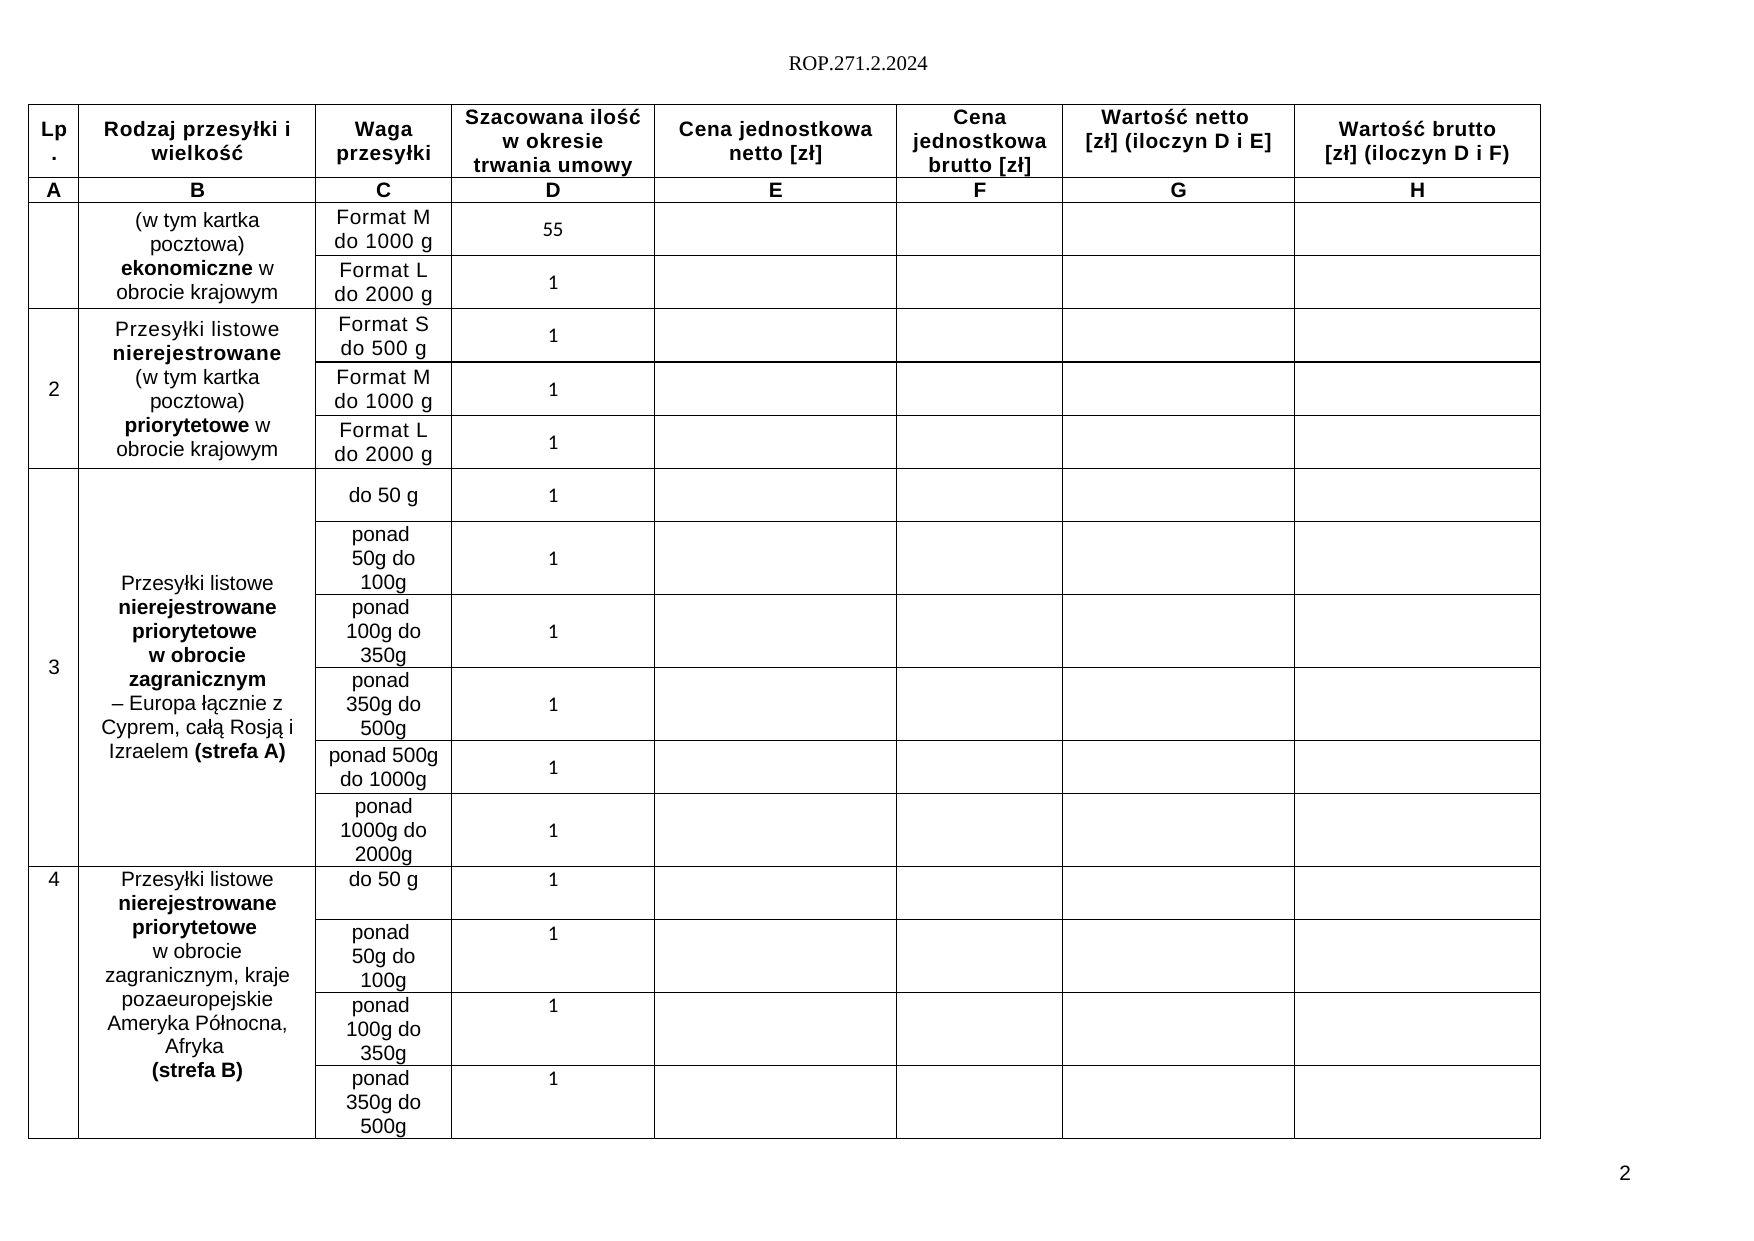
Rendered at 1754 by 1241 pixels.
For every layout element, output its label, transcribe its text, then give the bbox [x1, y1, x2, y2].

table_cell Format M do 1000 g [316, 363, 451, 414]
table_cell 1 [452, 993, 654, 1064]
table_cell H [1295, 178, 1540, 202]
table_cell 1 [452, 522, 654, 594]
table_cell 1 [452, 867, 654, 919]
table_cell [655, 416, 896, 468]
table_cell 2 [29, 309, 78, 468]
table_cell Przesyłki listowe nierejestrowane (w tym kartka pocztowa) ekonomiczne w obrocie krajowym [79, 203, 315, 308]
table_cell 1 [452, 668, 654, 739]
table_header Wartość netto [zł] (iloczyn D i E] [1063, 105, 1294, 177]
table_cell Format S do 500 g [316, 309, 451, 361]
table_cell [1063, 993, 1294, 1064]
table_cell [1295, 416, 1540, 468]
table_header Rodzaj przesyłki i wielkość [79, 105, 315, 177]
table_cell 3 [29, 469, 78, 866]
table_header Waga przesyłki [316, 105, 451, 177]
table_cell [1063, 920, 1294, 992]
table_cell [897, 595, 1062, 667]
table_cell [1295, 469, 1540, 521]
table_cell [1295, 920, 1540, 992]
table_cell [897, 416, 1062, 468]
table_cell [897, 309, 1062, 361]
table_cell [897, 867, 1062, 919]
table_cell [1295, 794, 1540, 866]
table_cell [897, 794, 1062, 866]
table_cell [655, 522, 896, 594]
table_cell Format L do 2000 g [316, 416, 451, 468]
table_cell [655, 595, 896, 667]
table_cell 1 [452, 920, 654, 992]
table_cell 4 [29, 867, 78, 1137]
table_cell [1063, 256, 1294, 308]
table_cell G [1063, 178, 1294, 202]
table_cell C [316, 178, 451, 202]
table_cell ponad 350g do 500g [316, 668, 451, 739]
table_cell Format L do 2000 g [316, 256, 451, 308]
table_cell 1 [452, 363, 654, 414]
table_header Cena jednostkowa netto [zł] [655, 105, 896, 177]
table_cell [655, 920, 896, 992]
table_cell do 50 g [316, 469, 451, 521]
table_cell A [29, 178, 78, 202]
table_header Lp. [29, 105, 78, 177]
table_cell [1295, 993, 1540, 1064]
table_cell 1 [452, 309, 654, 361]
table_cell [1063, 522, 1294, 594]
table_cell [1063, 867, 1294, 919]
table_cell do 50 g [316, 867, 451, 919]
table_cell E [655, 178, 896, 202]
table_cell 1 [452, 1066, 654, 1137]
table_cell 1 [452, 256, 654, 308]
table_cell D [452, 178, 654, 202]
table_cell [1295, 363, 1540, 414]
table_cell 55 [452, 203, 654, 255]
table_cell ponad 350g do 500g [316, 1066, 451, 1137]
table_cell [897, 469, 1062, 521]
table_cell ponad 1000g do 2000g [316, 794, 451, 866]
table_header Cena jednostkowa brutto [zł] [897, 105, 1062, 177]
table_cell 1 [452, 469, 654, 521]
table_cell 1 [452, 741, 654, 793]
table_cell [1063, 1066, 1294, 1137]
table_cell [655, 309, 896, 361]
table_cell [1063, 595, 1294, 667]
table_cell [655, 1066, 896, 1137]
table_cell [655, 867, 896, 919]
table_cell [1295, 595, 1540, 667]
table_cell [655, 741, 896, 793]
table_cell 1 [29, 203, 78, 308]
table_cell [1063, 309, 1294, 361]
table_cell [655, 203, 896, 255]
table_cell [1295, 741, 1540, 793]
table_cell [897, 741, 1062, 793]
table_cell [655, 469, 896, 521]
table_cell [1295, 203, 1540, 255]
table_cell 1 [452, 416, 654, 468]
table_cell [655, 668, 896, 739]
table_cell [897, 203, 1062, 255]
table_cell ponad 100g do 350g [316, 993, 451, 1064]
table_cell Przesyłki listowe nierejestrowane priorytetowe w obrocie zagranicznym, kraje pozaeuropejskie Ameryka Północna, Afryka (strefa B) [79, 867, 315, 1137]
table_cell [897, 993, 1062, 1064]
table_cell Przesyłki listowe nierejestrowane (w tym kartka pocztowa) priorytetowe w obrocie krajowym [79, 309, 315, 468]
table_header Szacowana ilość w okresie trwania umowy [452, 105, 654, 177]
table_cell [1063, 203, 1294, 255]
table_cell B [79, 178, 315, 202]
table_cell 1 [452, 794, 654, 866]
table_cell [1295, 309, 1540, 361]
table_cell ponad 100g do 350g [316, 595, 451, 667]
table_cell [1063, 363, 1294, 414]
table_cell [897, 1066, 1062, 1137]
table_cell [655, 363, 896, 414]
table_cell [1063, 668, 1294, 739]
table_cell [1295, 522, 1540, 594]
table_cell [1063, 794, 1294, 866]
table_cell [655, 993, 896, 1064]
table_cell [897, 522, 1062, 594]
table_cell [1295, 256, 1540, 308]
table_cell [1063, 416, 1294, 468]
table_cell F [897, 178, 1062, 202]
table_cell [897, 363, 1062, 414]
table_header Wartość brutto [zł] (iloczyn D i F) [1295, 105, 1540, 177]
table_cell Format M do 1000 g [316, 203, 451, 255]
table_cell 1 [452, 595, 654, 667]
table_cell [1063, 741, 1294, 793]
table_cell [897, 668, 1062, 739]
table_cell [1063, 469, 1294, 521]
table_cell [1295, 668, 1540, 739]
table_cell [655, 794, 896, 866]
table_cell [897, 920, 1062, 992]
table_cell Przesyłki listowe nierejestrowane priorytetowe w obrocie zagranicznym – Europa łącznie z Cyprem, całą Rosją i Izraelem (strefa A) [79, 469, 315, 866]
table_cell [655, 256, 896, 308]
table_cell [1295, 1066, 1540, 1137]
table_cell ponad 50g do 100g [316, 522, 451, 594]
table_cell [1295, 867, 1540, 919]
table_cell ponad 500g do 1000g [316, 741, 451, 793]
table_cell ponad 50g do 100g [316, 920, 451, 992]
table_cell [897, 256, 1062, 308]
